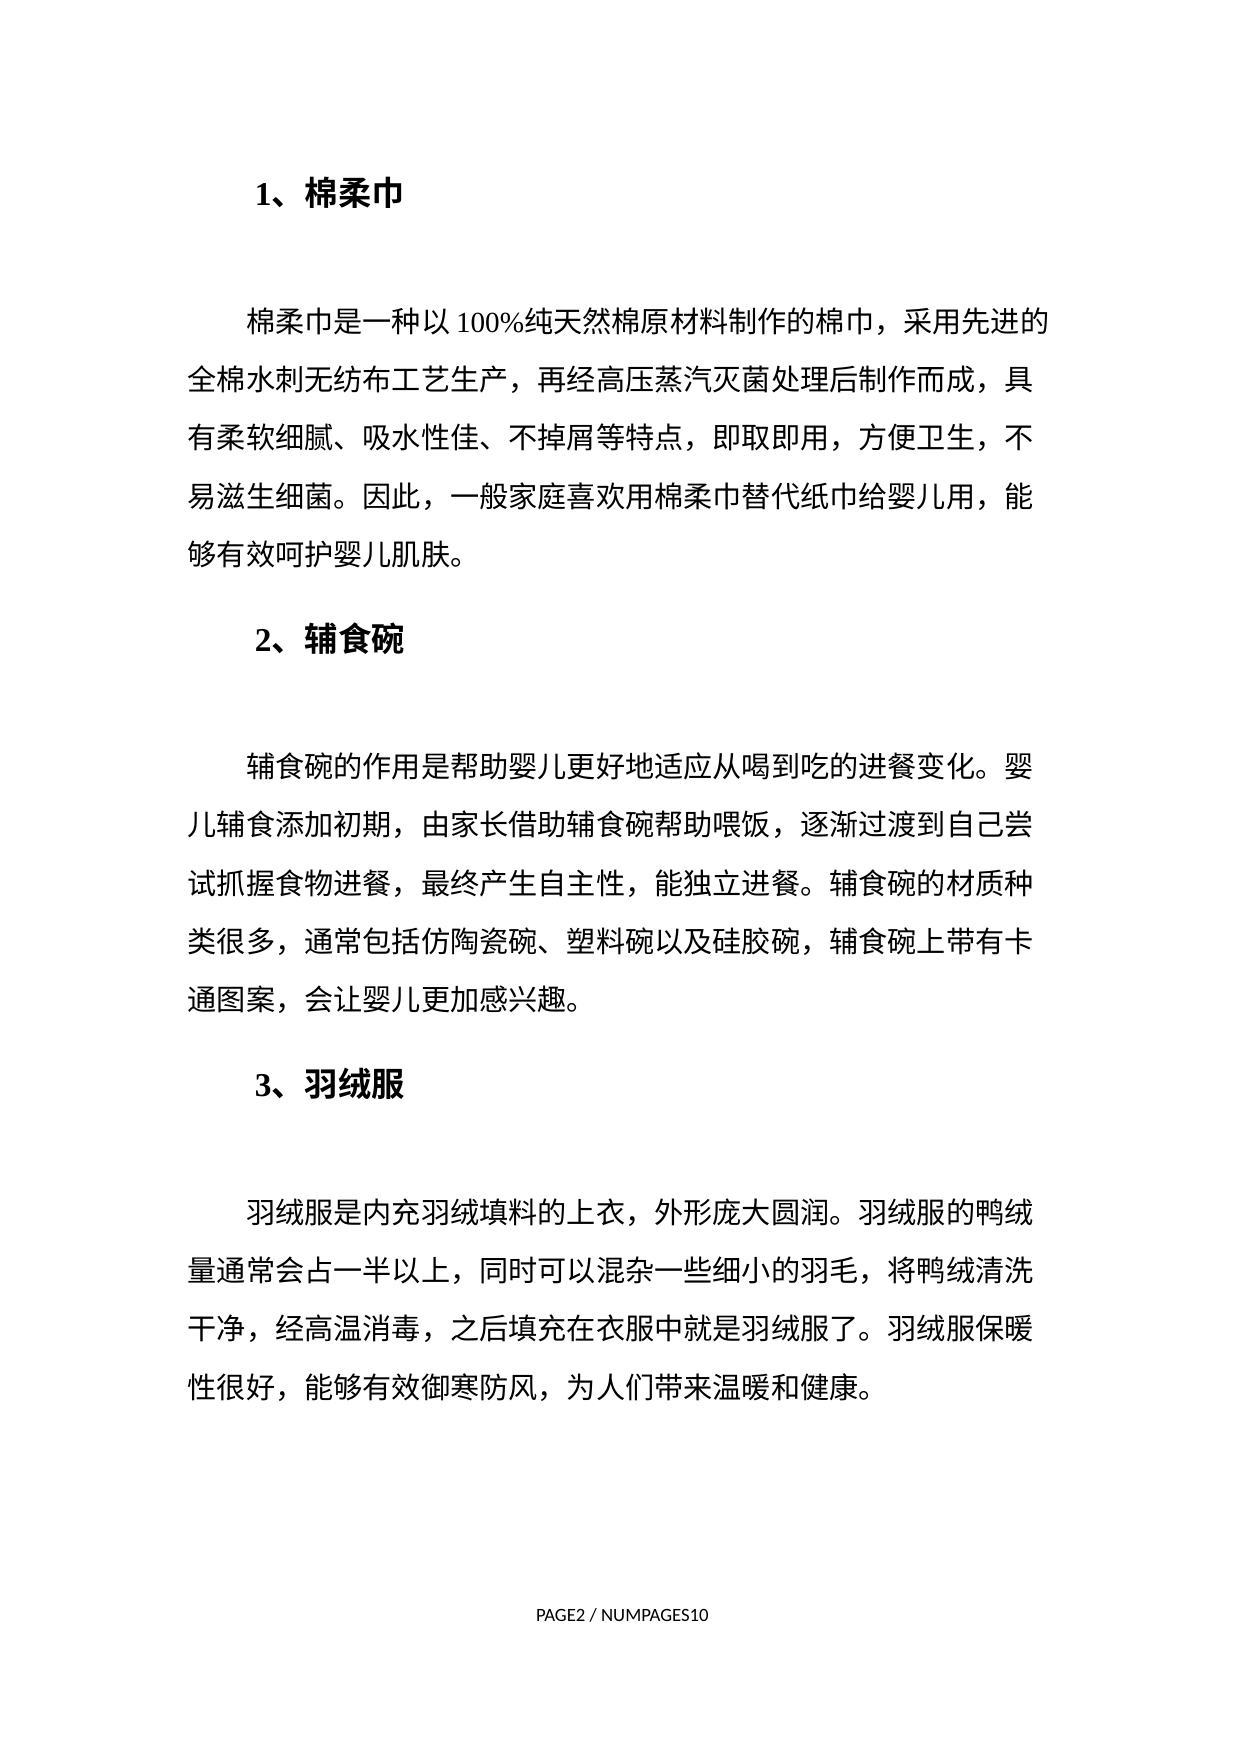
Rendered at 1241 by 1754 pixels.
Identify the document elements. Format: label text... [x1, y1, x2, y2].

subtitle 1、棉柔巾 [187, 158, 1053, 223]
text 羽绒服是内充羽绒填料的上衣，外形庞大圆润。羽绒服的鸭绒量通常会占一半以上，同时可以混杂一些细小的羽毛，将鸭绒清洗干净，经高温消毒，之后填充在衣服中就是羽绒服了。羽绒服保暖性很好，能够有效御寒防风，为人们带来温暖和健康。 [187, 1176, 1053, 1410]
text 辅食碗的作用是帮助婴儿更好地适应从喝到吃的进餐变化。婴儿辅食添加初期，由家长借助辅食碗帮助喂饭，逐渐过渡到自己尝试抓握食物进餐，最终产生自主性，能独立进餐。辅食碗的材质种类很多，通常包括仿陶瓷碗、塑料碗以及硅胶碗，辅食碗上带有卡通图案，会让婴儿更加感兴趣。 [187, 731, 1053, 1022]
text 棉柔巾是一种以100%纯天然棉原材料制作的棉巾，采用先进的全棉水刺无纺布工艺生产，再经高压蒸汽灭菌处理后制作而成，具有柔软细腻、吸水性佳、不掉屑等特点，即取即用，方便卫生，不易滋生细菌。因此，一般家庭喜欢用棉柔巾替代纸巾给婴儿用，能够有效呵护婴儿肌肤。 [187, 285, 1053, 577]
subtitle 3、羽绒服 [187, 1049, 1053, 1114]
subtitle 2、辅食碗 [187, 604, 1053, 669]
